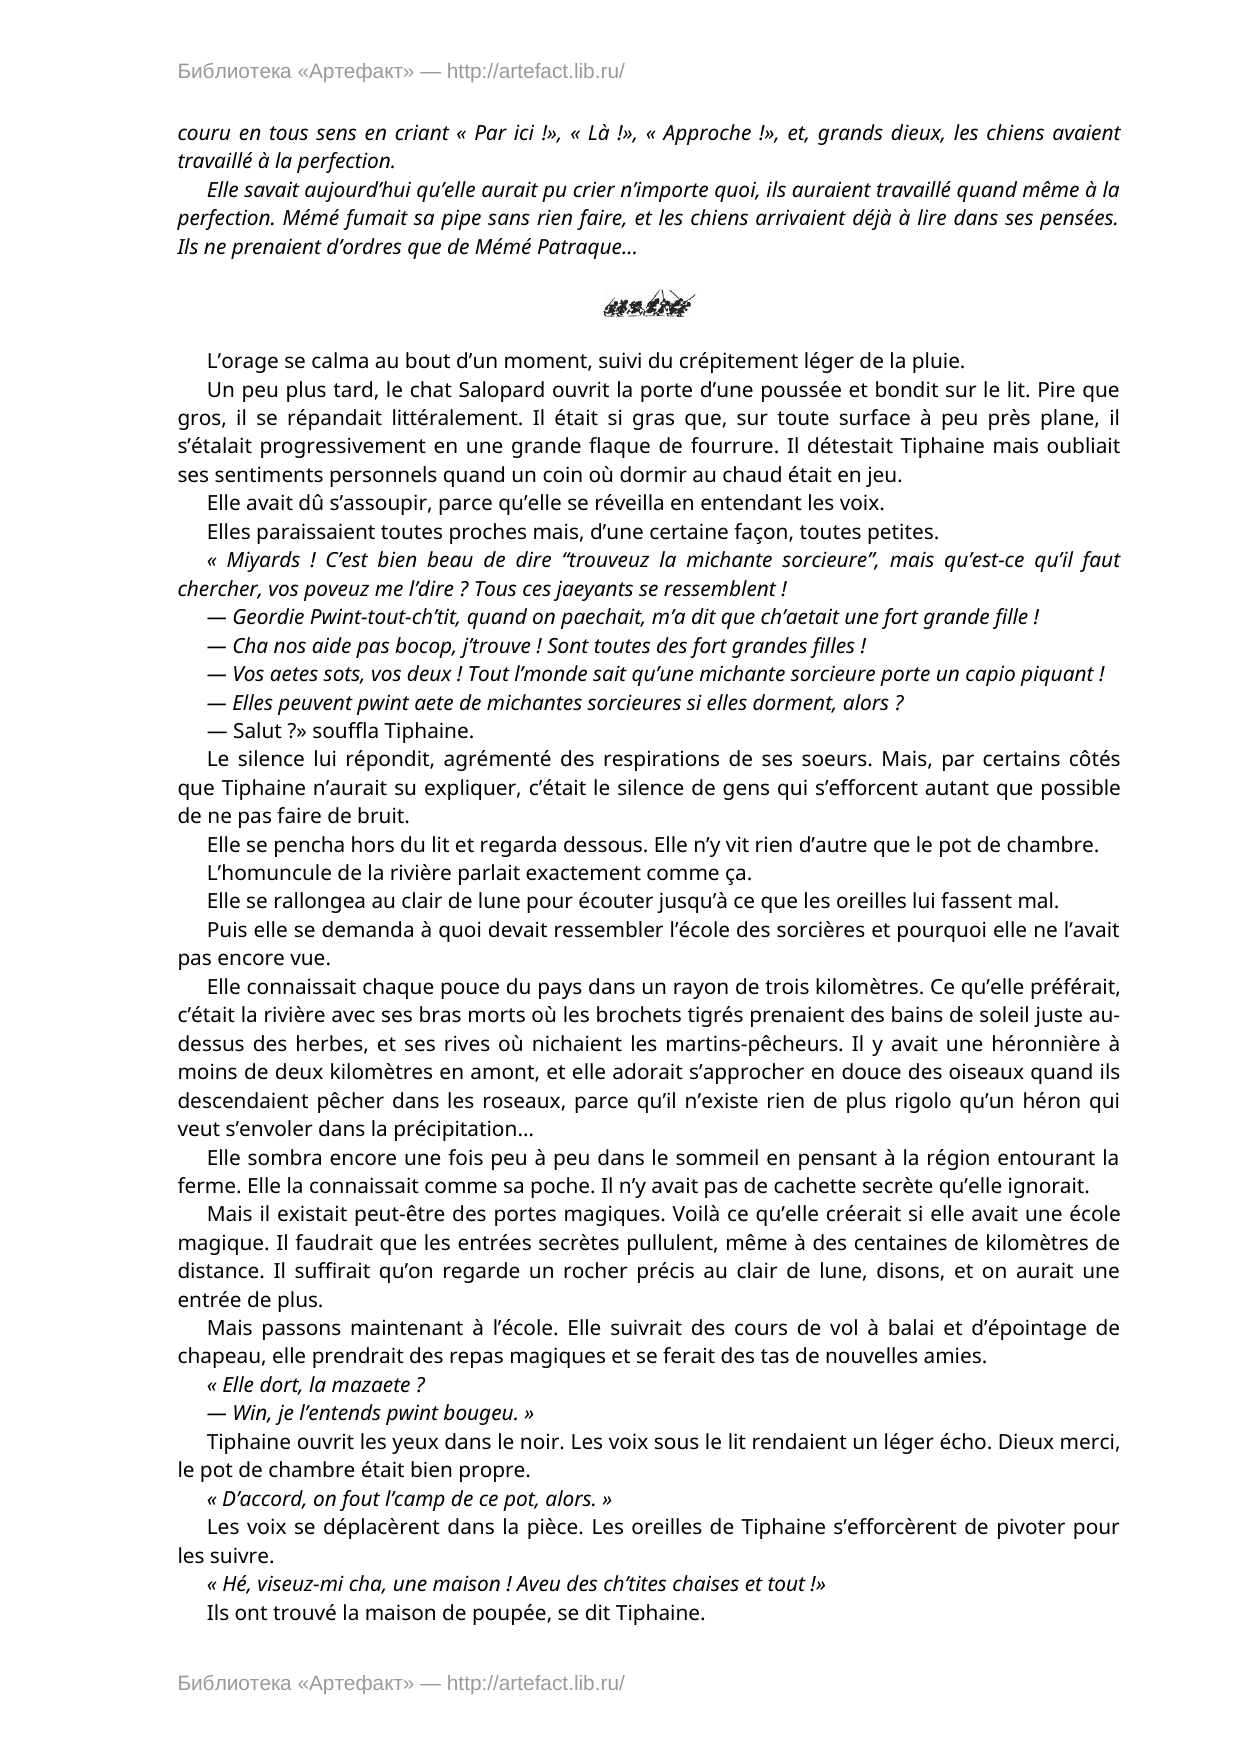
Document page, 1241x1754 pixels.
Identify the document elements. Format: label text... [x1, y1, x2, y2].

text Puis elle se demanda à quoi devait ressembler l’école des sorcières et pourquoi elle ne l’avait pas encore vue. [177, 915, 1122, 972]
text Ils ont trouvé la maison de poupée, se dit Tiphaine. [177, 1598, 1122, 1626]
text — Elles peuvent pwint aete de michantes sorcieures si elles dorment, alors ? [177, 688, 1122, 716]
text — Salut ?» souffla Tiphaine. [177, 716, 1122, 744]
text Elle connaissait chaque pouce du pays dans un rayon de trois kilomètres. Ce qu’elle préférait, c’était la rivière avec ses bras morts où les brochets tigrés prenaient des bains de soleil juste au-dessus des herbes, et ses rives où nichaient les martins-pêcheurs. Il y avait une héronnière à moins de deux kilomètres en amont, et elle adorait s’approcher en douce des oiseaux quand ils descendaient pêcher dans les roseaux, parce qu’il n’existe rien de plus rigolo qu’un héron qui veut s’envoler dans la précipitation… [177, 972, 1122, 1143]
text Le silence lui répondit, agrémenté des respirations de ses soeurs. Mais, par certains côtés que Tiphaine n’aurait su expliquer, c’était le silence de gens qui s’efforcent autant que possible de ne pas faire de bruit. [177, 744, 1122, 830]
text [177, 118, 1122, 175]
text — Cha nos aide pas bocop, j’trouve ! Sont toutes des fort grandes filles ! [177, 631, 1122, 659]
text « Elle dort, la mazaete ? [177, 1370, 1122, 1398]
text Elle sombra encore une fois peu à peu dans le sommeil en pensant à la région entourant la ferme. Elle la connaissait comme sa poche. Il n’y avait pas de cachette secrète qu’elle ignorait. [177, 1143, 1122, 1199]
text — Geordie Pwint-tout-ch’tit, quand on paechait, m’a dit que ch’aetait une fort grande fille ! [177, 602, 1122, 631]
text Elle avait dû s’assoupir, parce qu’elle se réveilla en entendant les voix. [177, 488, 1122, 517]
text Elle se pencha hors du lit et regarda dessous. Elle n’y vit rien d’autre que le pot de chambre. [177, 830, 1122, 858]
text « D’accord, on fout l’camp de ce pot, alors. » [177, 1484, 1122, 1512]
text L’homuncule de la rivière parlait exactement comme ça. [177, 858, 1122, 887]
text Tiphaine ouvrit les yeux dans le noir. Les voix sous le lit rendaient un léger écho. Dieux merci, le pot de chambre était bien propre. [177, 1427, 1122, 1484]
text Elles paraissaient toutes proches mais, d’une certaine façon, toutes petites. [177, 517, 1122, 545]
text — Vos aetes sots, vos deux ! Tout l’monde sait qu’une michante sorcieure porte un capio piquant ! [177, 659, 1122, 688]
text Un peu plus tard, le chat Salopard ouvrit la porte d’une poussée et bondit sur le lit. Pire que gros, il se répandait littéralement. Il était si gras que, sur toute surface à peu près plane, il s’étalait progressivement en une grande flaque de fourrure. Il détestait Tiphaine mais oubliait ses sentiments personnels quand un coin où dormir au chaud était en jeu. [177, 375, 1122, 488]
text Elle se rallongea au clair de lune pour écouter jusqu’à ce que les oreilles lui fassent mal. [177, 887, 1122, 915]
text Les voix se déplacèrent dans la pièce. Les oreilles de Tiphaine s’efforcèrent de pivoter pour les suivre. [177, 1512, 1122, 1569]
text « Hé, viseuz-mi cha, une maison ! Aveu des ch’tites chaises et tout !» [177, 1569, 1122, 1598]
text Mais il existait peut-être des portes magiques. Voilà ce qu’elle créerait si elle avait une école magique. Il faudrait que les entrées secrètes pullulent, même à des centaines de kilomètres de distance. Il suffirait qu’on regarde un rocher précis au clair de lune, disons, et on aurait une entrée de plus. [177, 1199, 1122, 1313]
text Mais passons maintenant à l’école. Elle suivrait des cours de vol à balai et d’épointage de chapeau, elle prendrait des repas magiques et se ferait des tas de nouvelles amies. [177, 1313, 1122, 1370]
text Elle savait aujourd’hui qu’elle aurait pu crier n’importe quoi, ils auraient travaillé quand même à la perfection. Mémé fumait sa pipe sans rien faire, et les chiens arrivaient déjà à lire dans ses pensées. Ils ne prenaient d’ordres que de Mémé Patraque… [177, 175, 1122, 260]
text L’orage se calma au bout d’un moment, suivi du crépitement léger de la pluie. [177, 346, 1122, 375]
text — Win, je l’entends pwint bougeu. » [177, 1398, 1122, 1427]
text « Miyards ! C’est bien beau de dire “trouveuz la michante sorcieure”, mais qu’est-ce qu’il faut chercher, vos poveuz me l’dire ? Tous ces jaeyants se ressemblent ! [177, 545, 1122, 602]
picture [602, 288, 697, 318]
